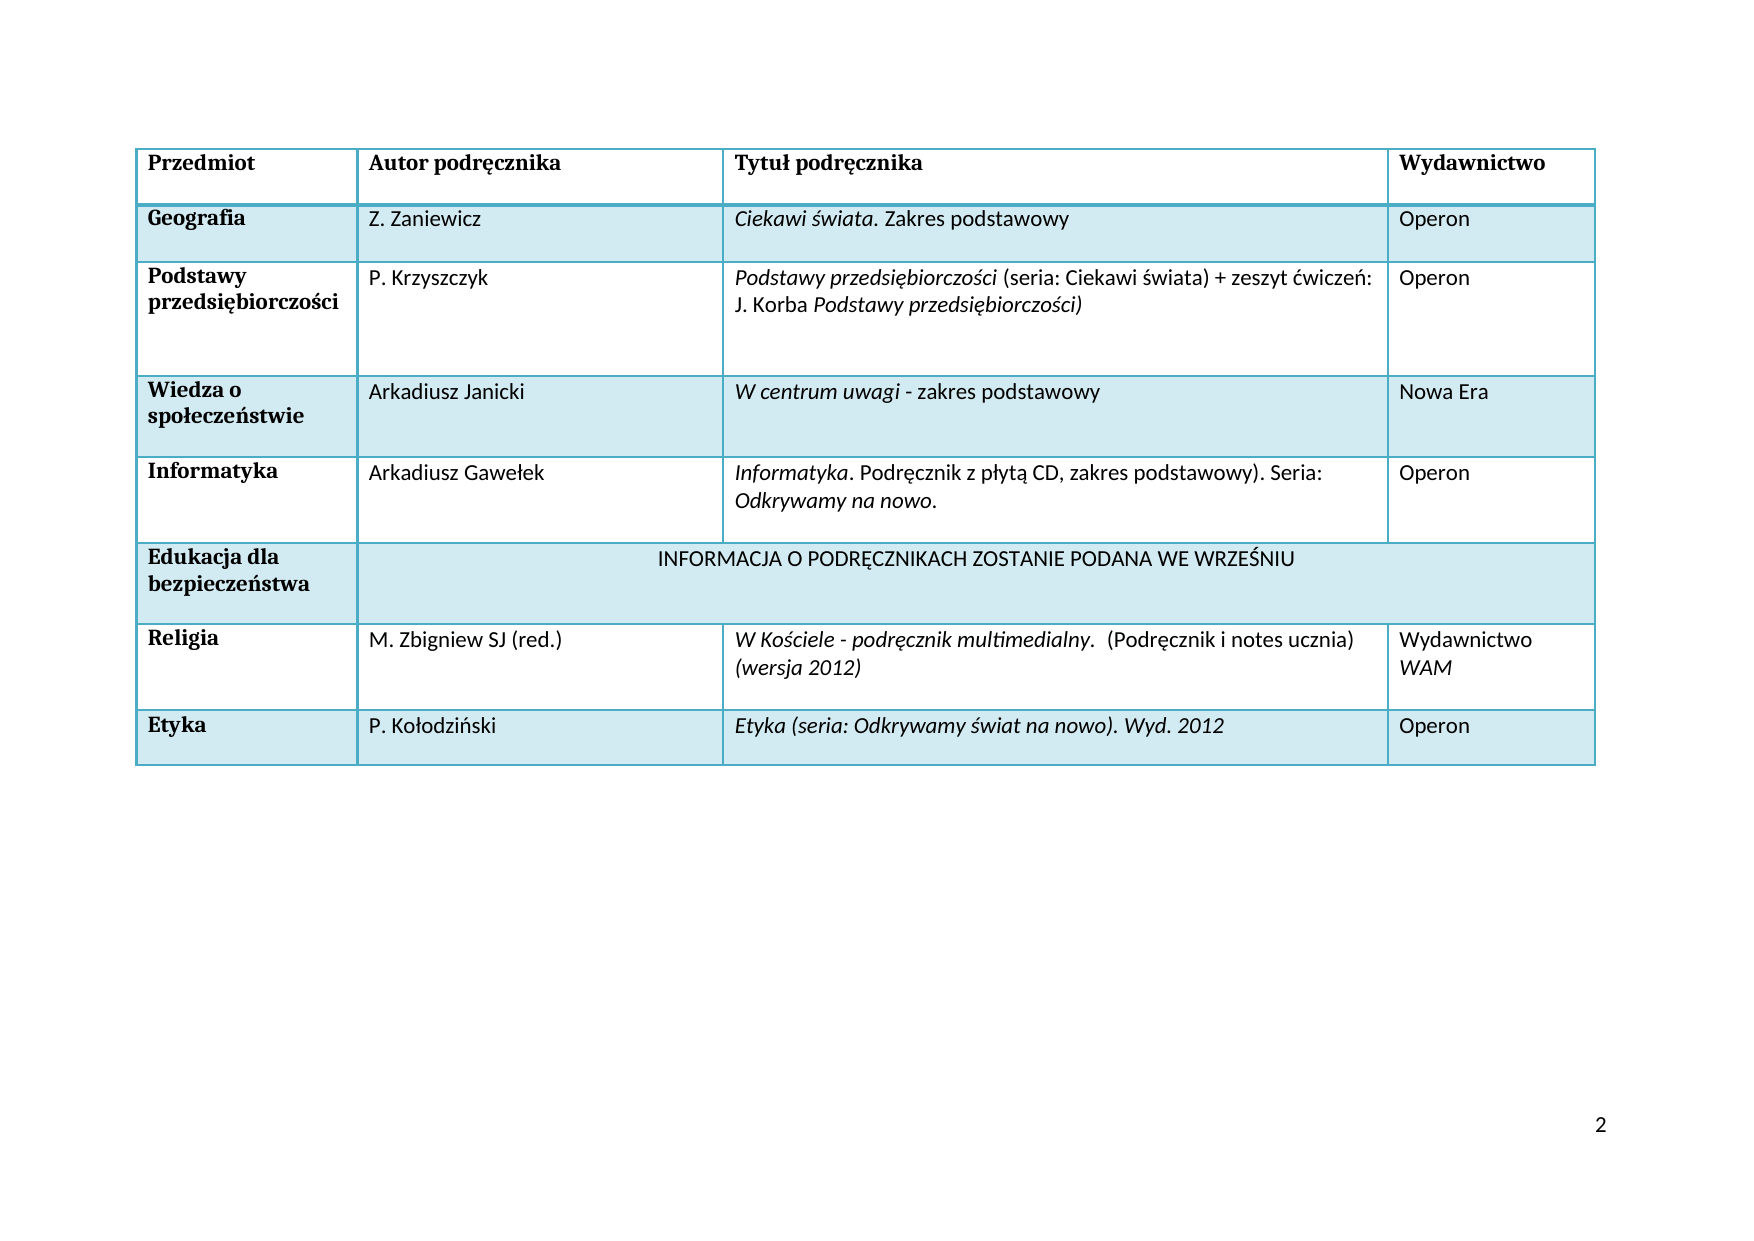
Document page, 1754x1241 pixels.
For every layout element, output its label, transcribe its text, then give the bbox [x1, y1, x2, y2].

table_cell Wiedza o społeczeństwie [138, 377, 356, 456]
table_cell Arkadiusz Janicki [359, 377, 722, 456]
table_cell W centrum uwagi - zakres podstawowy [724, 377, 1387, 456]
table_cell P. Kołodziński [359, 711, 722, 764]
table_header Przedmiot [138, 150, 356, 202]
table_cell P. Krzyszczyk [359, 263, 722, 375]
table_header Tytuł podręcznika [724, 150, 1387, 202]
table_cell Informatyka [138, 458, 356, 542]
table_cell Operon [1389, 207, 1594, 261]
table_cell Wydawnictwo WAM [1389, 625, 1594, 709]
table_cell Operon [1389, 263, 1594, 375]
table_cell INFORMACJA O PODRĘCZNIKACH ZOSTANIE PODANA WE WRZEŚNIU [359, 544, 1594, 623]
table_cell Etyka (seria: Odkrywamy świat na nowo). Wyd. 2012 [724, 711, 1387, 764]
table_cell Arkadiusz Gawełek [359, 458, 722, 542]
table_cell Ciekawi świata. Zakres podstawowy [724, 207, 1387, 261]
table_cell Etyka [138, 711, 356, 764]
table_cell W Kościele - podręcznik multimedialny. (Podręcznik i notes ucznia) (wersja 2012) [724, 625, 1387, 709]
table_cell Podstawy przedsiębiorczości (seria: Ciekawi świata) + zeszyt ćwiczeń: J. Korba Podstawy przedsiębiorczości) [724, 263, 1387, 375]
table_cell Informatyka. Podręcznik z płytą CD, zakres podstawowy). Seria: Odkrywamy na nowo. [724, 458, 1387, 542]
table_cell Nowa Era [1389, 377, 1594, 456]
table_cell M. Zbigniew SJ (red.) [359, 625, 722, 709]
table_cell Geografia [138, 207, 356, 261]
table_cell Z. Zaniewicz [359, 207, 722, 261]
table_header Wydawnictwo [1389, 150, 1594, 202]
table_cell Operon [1389, 458, 1594, 542]
table_cell Religia [138, 625, 356, 709]
table_cell Podstawy przedsiębiorczości [138, 263, 356, 375]
table_cell Operon [1389, 711, 1594, 764]
table_header Autor podręcznika [359, 150, 722, 202]
table_cell Edukacja dla bezpieczeństwa [138, 544, 356, 623]
